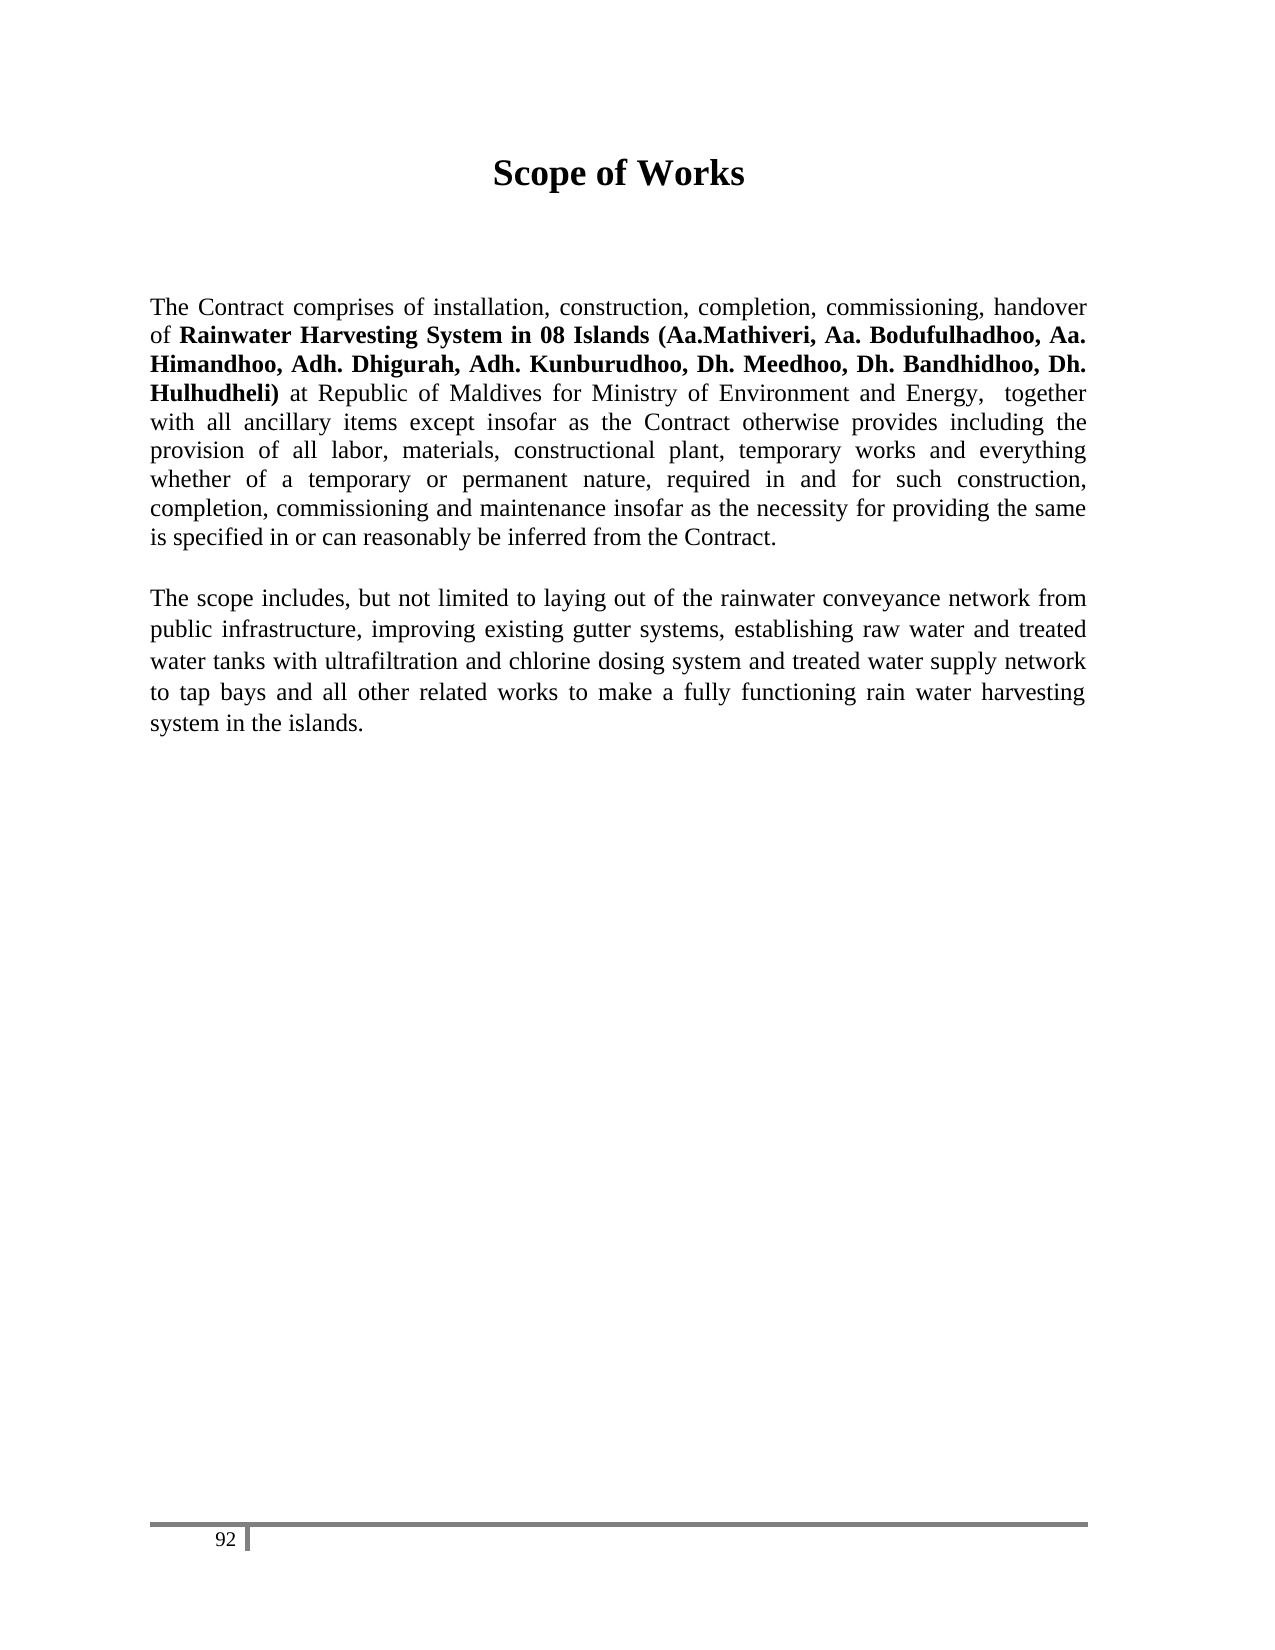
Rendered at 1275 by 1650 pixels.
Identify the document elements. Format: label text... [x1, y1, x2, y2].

text The scope includes, but not limited to laying out of the rainwater conveyance network from public infrastructure, improving existing gutter systems, establishing raw water and treated water tanks with ultrafiltration and chlorine dosing system and treated water supply network to tap bays and all other related works to make a fully functioning rain water harvesting system in the islands. [150, 582, 1087, 738]
table_header Scope of Works [150, 150, 1087, 236]
text The Contract comprises of installation, construction, completion, commissioning, handover of Rainwater Harvesting System in 08 Islands (Aa.Mathiveri, Aa. Bodufulhadhoo, Aa. Himandhoo, Adh. Dhigurah, Adh. Kunburudhoo, Dh. Meedhoo, Dh. Bandhidhoo, Dh. Hulhudheli) at Republic of Maldives for Ministry of Environment and Energy, together with all ancillary items except insofar as the Contract otherwise provides including the provision of all labor, materials, constructional plant, temporary works and everything whether of a temporary or permanent nature, required in and for such construction, completion, commissioning and maintenance insofar as the necessity for providing the same is specified in or can reasonably be inferred from the Contract. [150, 292, 1087, 550]
